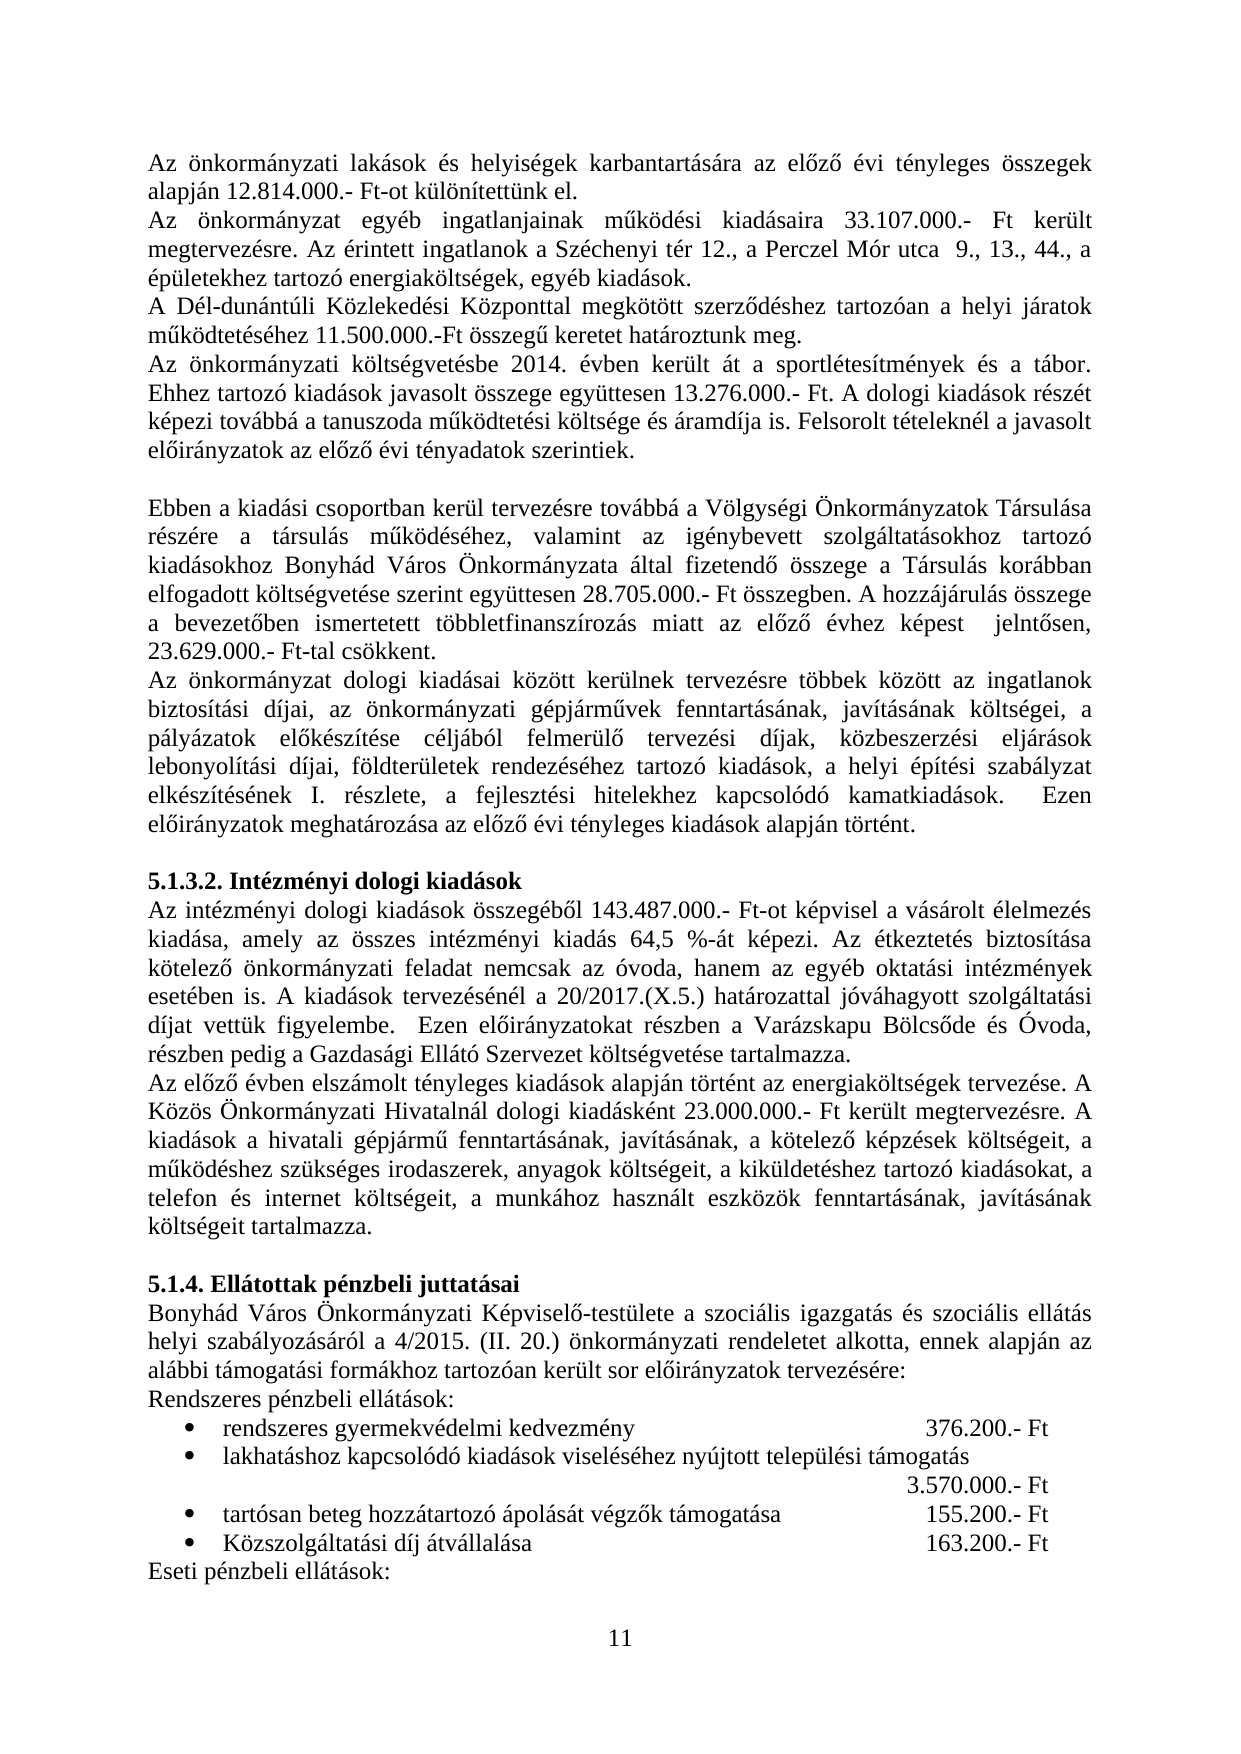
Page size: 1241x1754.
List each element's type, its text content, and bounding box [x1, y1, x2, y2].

list Eseti pénzbeli ellátások: [148, 1556, 1093, 1585]
list tartósan beteg hozzátartozó ápolását végzők támogatása 155.200.- Ft [185, 1499, 1093, 1528]
text Az önkormányzati lakások és helyiségek karbantartására az előző évi tényleges összegek alapján 12.814.000.- Ft-ot különítettünk el. [148, 148, 1093, 205]
list lakhatáshoz kapcsolódó kiadások viseléséhez nyújtott települési támogatás [185, 1441, 1093, 1470]
text 5.1.4. Ellátottak pénzbeli juttatásai [148, 1269, 1093, 1298]
text 5.1.3.2. Intézményi dologi kiadások [148, 866, 1093, 895]
list Közszolgáltatási díj átvállalása 163.200.- Ft [185, 1528, 1093, 1556]
list rendszeres gyermekvédelmi kedvezmény 376.200.- Ft [185, 1413, 1093, 1441]
text Az önkormányzat egyéb ingatlanjainak működési kiadásaira 33.107.000.- Ft került megtervezésre. Az érintett ingatlanok a Széchenyi tér 12., a Perczel Mór utca 9., 13., 44., a épületekhez tartozó energiaköltségek, egyéb kiadások. [148, 205, 1093, 291]
text Az önkormányzat dologi kiadásai között kerülnek tervezésre többek között az ingatlanok biztosítási díjai, az önkormányzati gépjárművek fenntartásának, javításának költségei, a pályázatok előkészítése céljából felmerülő tervezési díjak, közbeszerzési eljárások lebonyolítási díjai, földterületek rendezéséhez tartozó kiadások, a helyi építési szabályzat elkészítésének I. részlete, a fejlesztési hitelekhez kapcsolódó kamatkiadások. Ezen előirányzatok meghatározása az előző évi tényleges kiadások alapján történt. [148, 665, 1093, 838]
text A Dél-dunántúli Közlekedési Központtal megkötött szerződéshez tartozóan a helyi járatok működtetéséhez 11.500.000.-Ft összegű keretet határoztunk meg. [148, 291, 1093, 349]
list 3.570.000.- Ft [223, 1470, 1093, 1499]
text Ebben a kiadási csoportban kerül tervezésre továbbá a Völgységi Önkormányzatok Társulása részére a társulás működéséhez, valamint az igénybevett szolgáltatásokhoz tartozó kiadásokhoz Bonyhád Város Önkormányzata által fizetendő összege a Társulás korábban elfogadott költségvetése szerint együttesen 28.705.000.- Ft összegben. A hozzájárulás összege a bevezetőben ismertetett többletfinanszírozás miatt az előző évhez képest jelntősen, 23.629.000.- Ft-tal csökkent. [148, 493, 1093, 665]
text Rendszeres pénzbeli ellátások: [148, 1384, 1093, 1413]
text Az előző évben elszámolt tényleges kiadások alapján történt az energiaköltségek tervezése. A Közös Önkormányzati Hivatalnál dologi kiadásként 23.000.000.- Ft került megtervezésre. A kiadások a hivatali gépjármű fenntartásának, javításának, a kötelező képzések költségeit, a működéshez szükséges irodaszerek, anyagok költségeit, a kiküldetéshez tartozó kiadásokat, a telefon és internet költségeit, a munkához használt eszközök fenntartásának, javításának költségeit tartalmazza. [148, 1068, 1093, 1240]
text Az intézményi dologi kiadások összegéből 143.487.000.- Ft-ot képvisel a vásárolt élelmezés kiadása, amely az összes intézményi kiadás 64,5 %-át képezi. Az étkeztetés biztosítása kötelező önkormányzati feladat nemcsak az óvoda, hanem az egyéb oktatási intézmények esetében is. A kiadások tervezésénél a 20/2017.(X.5.) határozattal jóváhagyott szolgáltatási díjat vettük figyelembe. Ezen előirányzatokat részben a Varázskapu Bölcsőde és Óvoda, részben pedig a Gazdasági Ellátó Szervezet költségvetése tartalmazza. [148, 895, 1093, 1068]
text Bonyhád Város Önkormányzati Képviselő-testülete a szociális igazgatás és szociális ellátás helyi szabályozásáról a 4/2015. (II. 20.) önkormányzati rendeletet alkotta, ennek alapján az alábbi támogatási formákhoz tartozóan került sor előirányzatok tervezésére: [148, 1298, 1093, 1384]
text Az önkormányzati költségvetésbe 2014. évben került át a sportlétesítmények és a tábor. Ehhez tartozó kiadások javasolt összege együttesen 13.276.000.- Ft. A dologi kiadások részét képezi továbbá a tanuszoda működtetési költsége és áramdíja is. Felsorolt tételeknél a javasolt előirányzatok az előző évi tényadatok szerintiek. [148, 349, 1093, 464]
